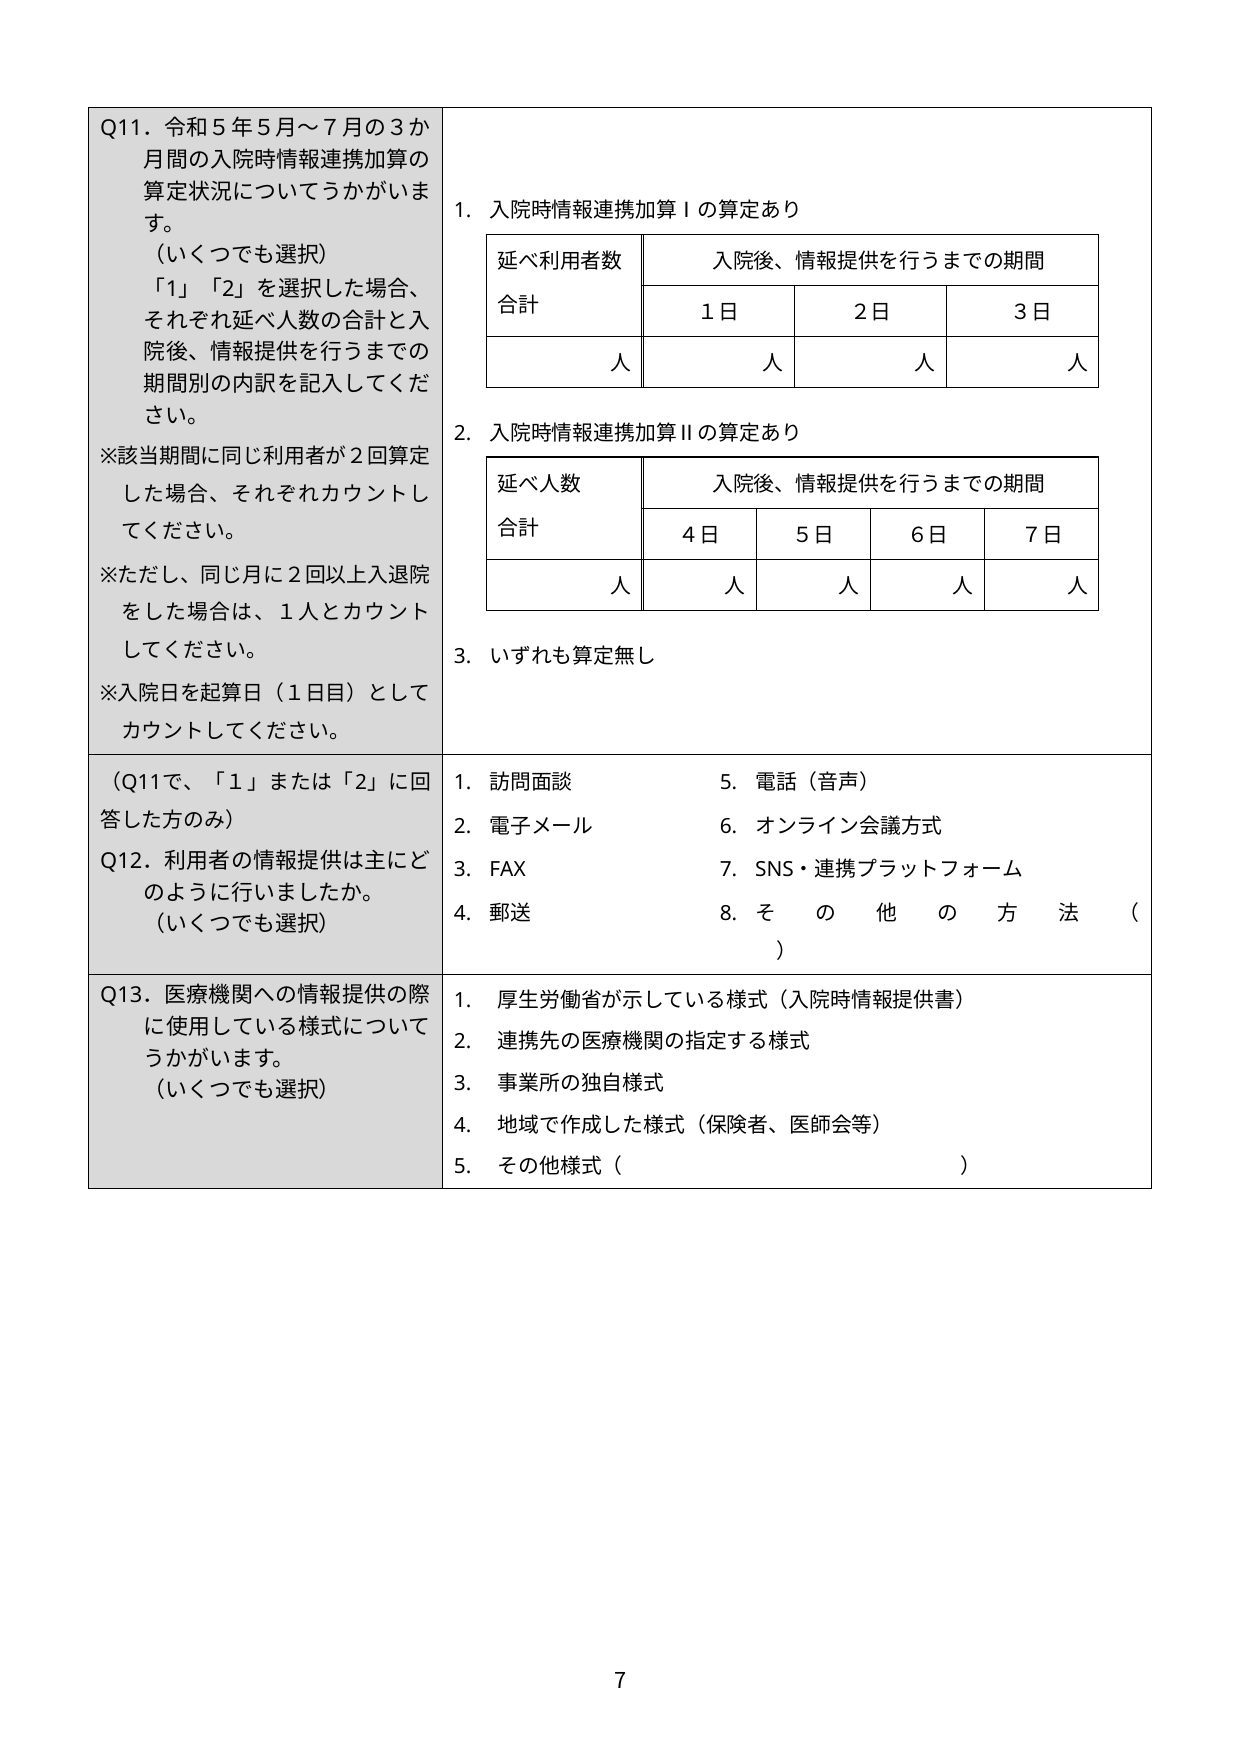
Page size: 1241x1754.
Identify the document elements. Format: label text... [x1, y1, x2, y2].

table_cell Q11．令和５年５月～７月の３か月間の入院時情報連携加算の算定状況についてうかがいます。 （いくつでも選択） 「1」「2」を選択した場合、それぞれ延べ人数の合計と入院後、情報提供を行うまでの期間別の内訳を記入してください。 ※該当期間に同じ利用者が２回算定した場合、それぞれカウントしてください。 ※ただし、同じ月に２回以上入退院をした場合は、１人とカウントしてください。 ※入院日を起算日（１日目）としてカウントしてください。 [89, 108, 442, 754]
table_cell 電話（音声） オンライン会議方式 SNS・連携プラットフォーム その他の方法（ ） [708, 755, 1151, 974]
table_cell （Q11で、「１」または「2」に回答した方のみ） Q12．利用者の情報提供は主にどのように行いましたか。 （いくつでも選択） [89, 755, 442, 974]
table_cell 訪問面談 電子メール FAX 郵送 [443, 755, 708, 974]
table_cell 厚生労働省が示している様式（入院時情報提供書） 連携先の医療機関の指定する様式 事業所の独自様式 地域で作成した様式（保険者、医師会等） その他様式（ ） [443, 975, 1151, 1188]
table_cell Q13．医療機関への情報提供の際に使用している様式についてうかがいます。 （いくつでも選択） [89, 975, 442, 1188]
table_cell 入院時情報連携加算Ⅰの算定あり 入院時情報連携加算Ⅱの算定あり いずれも算定無し [443, 108, 1151, 754]
